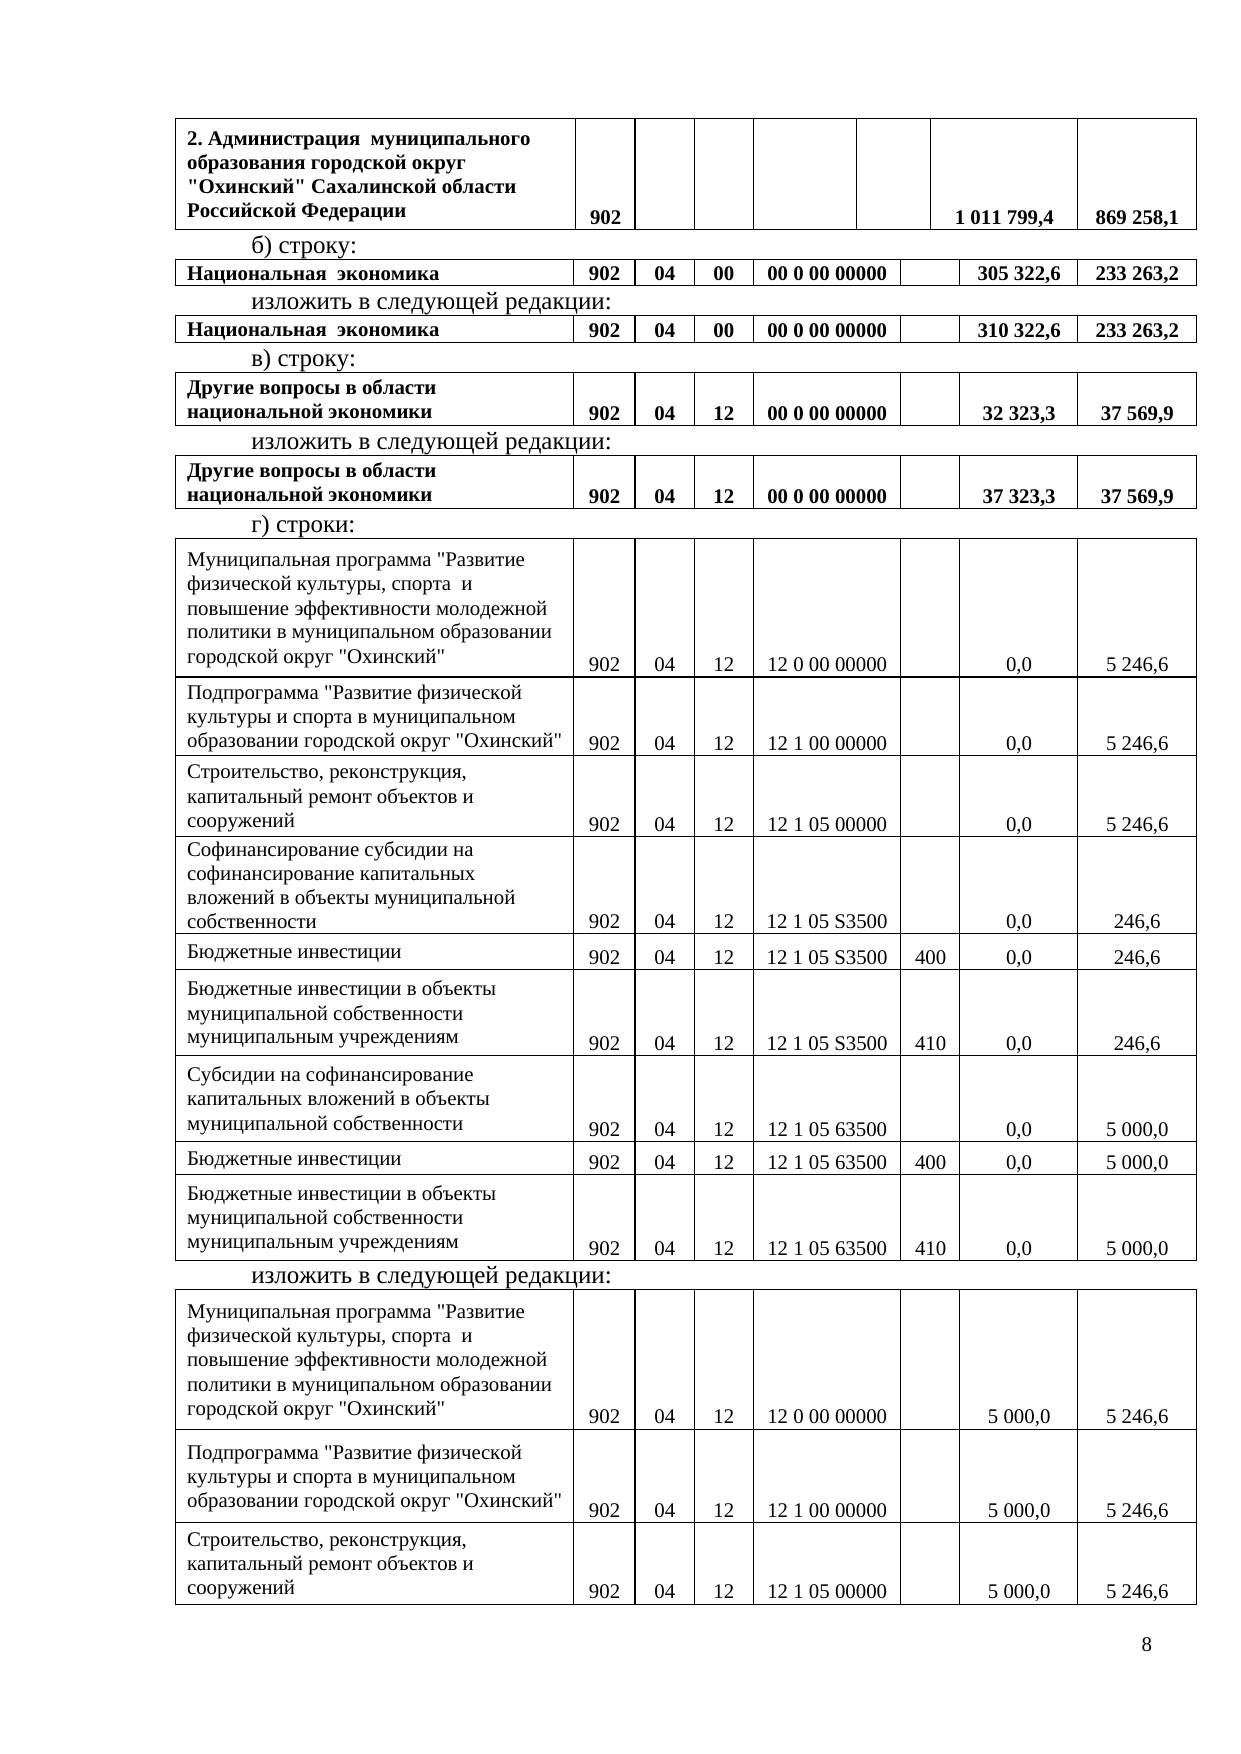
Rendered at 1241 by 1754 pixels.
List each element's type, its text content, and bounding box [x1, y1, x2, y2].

table_cell 5 000,0 [960, 1430, 1077, 1522]
table_cell 902 [574, 934, 634, 969]
table_cell 12 1 05 00000 [754, 756, 900, 836]
table_cell Строительство, реконструкция, капитальный ремонт объектов и сооружений [176, 756, 573, 836]
table_cell 04 [636, 1142, 694, 1174]
table_cell Субсидии на софинансирование капитальных вложений в объекты муниципальной собственности [176, 1056, 573, 1141]
table_cell 04 [636, 970, 694, 1055]
table_cell 12 [695, 678, 753, 754]
text б) строку: [177, 230, 1152, 259]
table_cell 902 [574, 756, 634, 836]
table_cell 04 [636, 678, 694, 754]
table_cell 5 000,0 [1078, 1056, 1196, 1141]
table_cell 902 [574, 1523, 634, 1603]
table_header 04 [636, 260, 694, 285]
table_header Национальная экономика [176, 260, 573, 285]
table_header [901, 260, 959, 285]
table_header [857, 119, 930, 229]
table_cell 12 1 05 S3500 [754, 934, 900, 969]
table_header 12 [695, 1290, 753, 1428]
table_cell 400 [901, 1142, 959, 1174]
table_cell 12 1 00 00000 [754, 678, 900, 754]
table_header 5 000,0 [960, 1290, 1077, 1428]
table_header 37 569,9 [1078, 456, 1196, 508]
text изложить в следующей редакции: [177, 426, 1152, 454]
table_header 12 [695, 456, 753, 508]
table_cell Софинансирование субсидии на софинансирование капитальных вложений в объекты муниципальной собственности [176, 837, 573, 933]
table_header [695, 119, 753, 229]
table_cell 5 246,6 [1078, 1523, 1196, 1603]
table_header 04 [636, 1290, 694, 1428]
table_header [901, 1290, 959, 1428]
table_header [901, 456, 959, 508]
table_cell 0,0 [960, 756, 1077, 836]
table_header 00 [695, 316, 753, 342]
table_cell 12 [695, 970, 753, 1055]
table_cell 0,0 [960, 837, 1077, 933]
table_cell 04 [636, 1175, 694, 1259]
table_header [901, 316, 959, 342]
table_header 305 322,6 [960, 260, 1077, 285]
table_header 00 0 00 00000 [754, 316, 900, 342]
table_header 00 0 00 00000 [754, 373, 900, 425]
table_header 37 323,3 [960, 456, 1077, 508]
table_cell [901, 837, 959, 933]
table_cell 12 [695, 837, 753, 933]
table_header 37 569,9 [1078, 373, 1196, 425]
table_cell Подпрограмма "Развитие физической культуры и спорта в муниципальном образовании городской округ "Охинский" [176, 678, 573, 754]
text изложить в следующей редакции: [177, 286, 1152, 315]
table_cell 902 [574, 1175, 634, 1259]
table_header 32 323,3 [960, 373, 1077, 425]
table_cell 0,0 [960, 934, 1077, 969]
table_cell [901, 1523, 959, 1603]
table_cell 0,0 [960, 678, 1077, 754]
table_cell 12 [695, 1523, 753, 1603]
table_header 12 [695, 539, 753, 676]
table_cell 400 [901, 934, 959, 969]
table_header Другие вопросы в области национальной экономики [176, 456, 573, 508]
table_cell [901, 1430, 959, 1522]
table_cell Подпрограмма "Развитие физической культуры и спорта в муниципальном образовании городской округ "Охинский" [176, 1430, 573, 1522]
table_cell 12 1 00 00000 [754, 1430, 900, 1522]
table_cell 5 246,6 [1078, 1430, 1196, 1522]
table_header 902 [574, 539, 634, 676]
table_header Муниципальная программа "Развитие физической культуры, спорта и повышение эффективности молодежной политики в муниципальном образовании городской округ "Охинский" [176, 539, 573, 676]
table_cell 12 [695, 1430, 753, 1522]
table_cell 12 [695, 1056, 753, 1141]
table_cell 0,0 [960, 1142, 1077, 1174]
table_cell 5 000,0 [1078, 1175, 1196, 1259]
table_header 04 [636, 316, 694, 342]
table_cell 12 1 05 63500 [754, 1142, 900, 1174]
table_cell Бюджетные инвестиции в объекты муниципальной собственности муниципальным учреждениям [176, 970, 573, 1055]
table_header 902 [574, 373, 634, 425]
table_cell 04 [636, 1056, 694, 1141]
table_cell 04 [636, 837, 694, 933]
table_cell 902 [574, 837, 634, 933]
table_header 1 011 799,4 [931, 119, 1077, 229]
table_header Другие вопросы в области национальной экономики [176, 373, 573, 425]
table_header 310 322,6 [960, 316, 1077, 342]
table_cell [901, 756, 959, 836]
table_cell 04 [636, 1430, 694, 1522]
text изложить в следующей редакции: [177, 1261, 1152, 1289]
table_cell 12 1 05 63500 [754, 1056, 900, 1141]
table_cell 902 [574, 1142, 634, 1174]
table_cell 902 [574, 970, 634, 1055]
table_cell [901, 678, 959, 754]
table_cell 04 [636, 1523, 694, 1603]
table_cell 410 [901, 1175, 959, 1259]
table_cell 902 [574, 678, 634, 754]
table_header 5 246,6 [1078, 539, 1196, 676]
table_cell [901, 1056, 959, 1141]
table_cell Бюджетные инвестиции в объекты муниципальной собственности муниципальным учреждениям [176, 1175, 573, 1259]
table_header [754, 119, 856, 229]
table_header 902 [574, 316, 634, 342]
table_cell 0,0 [960, 1056, 1077, 1141]
table_cell 5 246,6 [1078, 678, 1196, 754]
table_header 04 [636, 539, 694, 676]
table_cell Бюджетные инвестиции [176, 934, 573, 969]
table_header 04 [636, 373, 694, 425]
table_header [176, 119, 575, 229]
table_header 12 0 00 00000 [754, 539, 900, 676]
text в) строку: [177, 343, 1152, 372]
table_cell 04 [636, 934, 694, 969]
table_cell 12 [695, 1175, 753, 1259]
table_cell 12 [695, 756, 753, 836]
table_cell 12 [695, 934, 753, 969]
table_header 869 258,1 [1078, 119, 1196, 229]
table_header 00 [695, 260, 753, 285]
text г) строки: [177, 509, 1152, 537]
table_header [901, 539, 959, 676]
table_cell 12 1 05 S3500 [754, 970, 900, 1055]
table_cell 04 [636, 756, 694, 836]
table_cell 246,6 [1078, 934, 1196, 969]
table_header 12 0 00 00000 [754, 1290, 900, 1428]
table_header 233 263,2 [1078, 260, 1196, 285]
table_header [901, 373, 959, 425]
table_header 902 [574, 1290, 634, 1428]
table_header 902 [574, 456, 634, 508]
table_cell 410 [901, 970, 959, 1055]
table_header 902 [574, 260, 634, 285]
table_header 12 [695, 373, 753, 425]
table_cell 12 1 05 63500 [754, 1175, 900, 1259]
table_cell 12 1 05 00000 [754, 1523, 900, 1603]
table_cell 5 000,0 [1078, 1142, 1196, 1174]
table_cell 902 [574, 1056, 634, 1141]
table_header 04 [636, 456, 694, 508]
table_cell 0,0 [960, 970, 1077, 1055]
table_cell 5 000,0 [960, 1523, 1077, 1603]
table_header 0,0 [960, 539, 1077, 676]
table_cell 12 [695, 1142, 753, 1174]
table_cell 5 246,6 [1078, 756, 1196, 836]
table_cell Бюджетные инвестиции [176, 1142, 573, 1174]
table_cell 0,0 [960, 1175, 1077, 1259]
table_header Национальная экономика [176, 316, 573, 342]
table_header 00 0 00 00000 [754, 456, 900, 508]
table_header 902 [576, 119, 634, 229]
table_header Муниципальная программа "Развитие физической культуры, спорта и повышение эффективности молодежной политики в муниципальном образовании городской округ "Охинский" [176, 1290, 573, 1428]
table_cell 246,6 [1078, 837, 1196, 933]
table_header 5 246,6 [1078, 1290, 1196, 1428]
table_header [636, 119, 694, 229]
table_cell 12 1 05 S3500 [754, 837, 900, 933]
table_cell 246,6 [1078, 970, 1196, 1055]
table_cell Строительство, реконструкция, капитальный ремонт объектов и сооружений [176, 1523, 573, 1603]
table_cell 902 [574, 1430, 634, 1522]
table_header 00 0 00 00000 [754, 260, 900, 285]
table_header 233 263,2 [1078, 316, 1196, 342]
